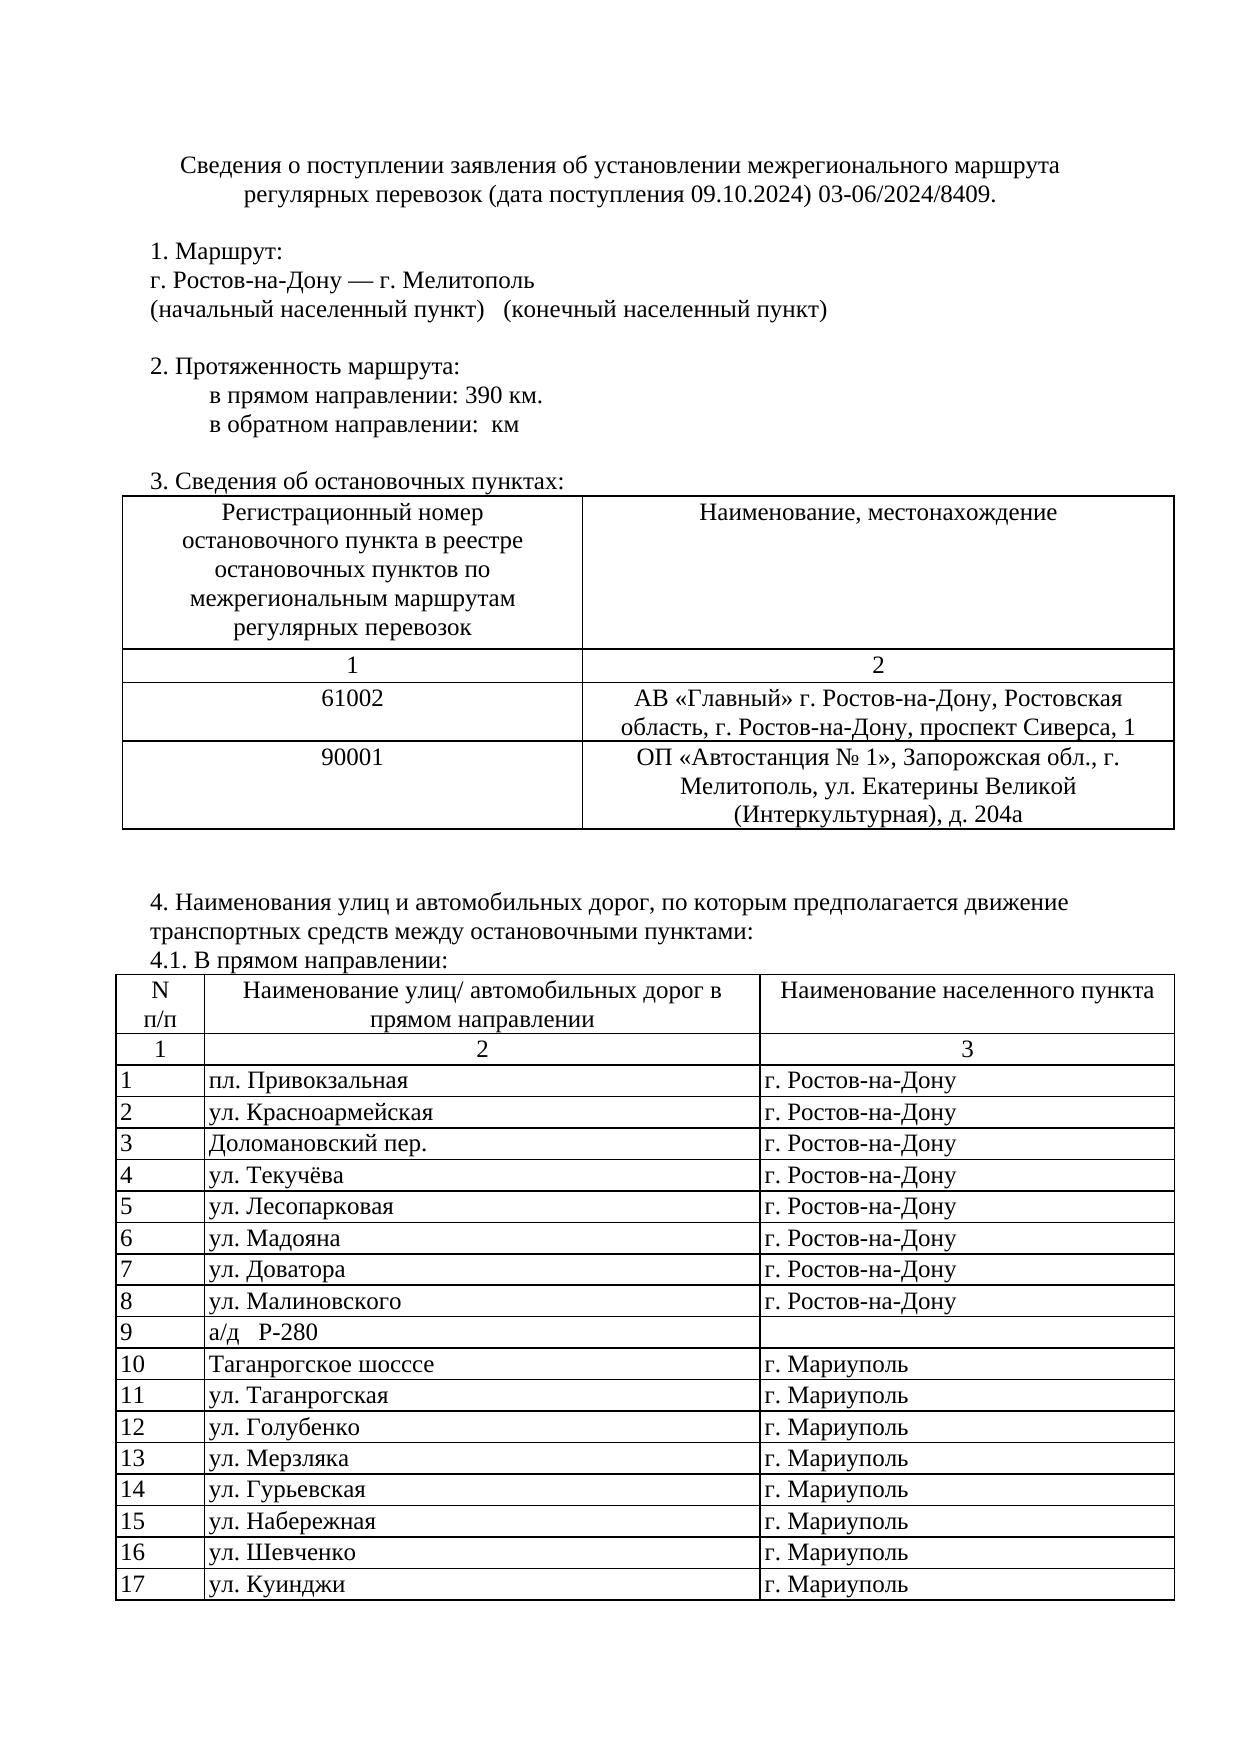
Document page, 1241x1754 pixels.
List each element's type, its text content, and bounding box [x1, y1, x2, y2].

table_cell 17 [117, 1569, 204, 1599]
table_cell 2 [205, 1034, 759, 1064]
table_cell ул. Таганрогская [205, 1380, 759, 1410]
table_cell ОП «Автостанция № 1», Запорожская обл., г. Мелитополь, ул. Екатерины Великой (Интеркультурная), д. 204а [583, 742, 1173, 828]
table_cell 1 [117, 1034, 204, 1064]
table_cell пл. Привокзальная [205, 1066, 759, 1096]
table_cell ул. Красноармейская [205, 1097, 759, 1127]
table_cell 2 [117, 1097, 204, 1127]
text 1. Маршрут: [150, 236, 1090, 265]
text (начальный населенный пункт) (конечный населенный пункт) [150, 294, 1090, 322]
table_cell ул. Лесопарковая [205, 1192, 759, 1221]
table_cell г. Ростов-на-Дону [761, 1066, 1174, 1096]
text в обратном направлении: км [150, 409, 1090, 437]
table_cell г. Мариуполь [761, 1412, 1174, 1442]
table_cell 7 [117, 1255, 204, 1284]
table_cell 5 [117, 1192, 204, 1221]
text Сведения о поступлении заявления об установлении межрегионального маршрута регулярных перевозок (дата поступления 09.10.2024) 03-06/2024/8409. [150, 150, 1090, 207]
table_cell г. Мариуполь [761, 1443, 1174, 1473]
table_cell г. Мариуполь [761, 1349, 1174, 1379]
table_cell г. Ростов-на-Дону [761, 1286, 1174, 1316]
table_cell Доломановский пер. [205, 1129, 759, 1158]
table_cell 4 [117, 1160, 204, 1190]
table_cell г. Мариуполь [761, 1380, 1174, 1410]
table_cell 3 [761, 1034, 1174, 1064]
text 2. Протяженность маршрута: [150, 351, 1090, 380]
text в прямом направлении: 390 км. [150, 380, 1090, 409]
table_cell [761, 1317, 1174, 1347]
table_cell 16 [117, 1538, 204, 1567]
text г. Ростов-на-Дону — г. Мелитополь [150, 265, 1090, 294]
table_cell 3 [117, 1129, 204, 1158]
table_cell ул. Текучёва [205, 1160, 759, 1190]
table_cell г. Ростов-на-Дону [761, 1160, 1174, 1190]
table_cell г. Мариуполь [761, 1475, 1174, 1504]
table_cell 1 [123, 650, 582, 681]
table_cell 10 [117, 1349, 204, 1379]
table_cell 2 [583, 650, 1173, 681]
table_cell 13 [117, 1443, 204, 1473]
table_cell ул. Куинджи [205, 1569, 759, 1599]
table_cell 1 [117, 1066, 204, 1096]
table_cell ул. Голубенко [205, 1412, 759, 1442]
table_cell 61002 [123, 683, 582, 740]
table_cell Таганрогское шосссе [205, 1349, 759, 1379]
table_cell 14 [117, 1475, 204, 1504]
table_header Наименование улиц/ автомобильных дорог в прямом направлении [205, 975, 759, 1033]
table_cell ул. Мерзляка [205, 1443, 759, 1473]
table_cell ул. Гурьевская [205, 1475, 759, 1504]
table_cell ул. Шевченко [205, 1538, 759, 1567]
table_header Наименование, местонахождение [583, 497, 1173, 648]
table_cell ул. Малиновского [205, 1286, 759, 1316]
table_header N п/п [117, 975, 204, 1033]
text 4.1. В прямом направлении: [150, 945, 1090, 973]
table_cell 12 [117, 1412, 204, 1442]
table_cell ул. Мадояна [205, 1223, 759, 1253]
table_cell 15 [117, 1506, 204, 1536]
table_cell г. Ростов-на-Дону [761, 1255, 1174, 1284]
table_cell г. Мариуполь [761, 1506, 1174, 1536]
table_cell г. Ростов-на-Дону [761, 1097, 1174, 1127]
table_cell 90001 [123, 742, 582, 828]
table_cell г. Мариуполь [761, 1569, 1174, 1599]
table_cell ул. Набережная [205, 1506, 759, 1536]
table_cell г. Ростов-на-Дону [761, 1129, 1174, 1158]
table_cell а/д Р-280 [205, 1317, 759, 1347]
table_cell г. Мариуполь [761, 1538, 1174, 1567]
table_cell г. Ростов-на-Дону [761, 1192, 1174, 1221]
text 3. Сведения об остановочных пунктах: [150, 466, 1090, 495]
table_cell 8 [117, 1286, 204, 1316]
table_cell ул. Доватора [205, 1255, 759, 1284]
text 4. Наименования улиц и автомобильных дорог, по которым предполагается движение транспортных средств между остановочными пунктами: [150, 887, 1090, 945]
table_cell 9 [117, 1317, 204, 1347]
table_header Регистрационный номер остановочного пункта в реестре остановочных пунктов по межрегиональным маршрутам регулярных перевозок [123, 497, 582, 648]
table_cell АВ «Главный» г. Ростов-на-Дону, Ростовская область, г. Ростов-на-Дону, проспект Сиверса, 1 [583, 683, 1173, 740]
table_cell 11 [117, 1380, 204, 1410]
table_cell г. Ростов-на-Дону [761, 1223, 1174, 1253]
table_header Наименование населенного пункта [761, 975, 1174, 1033]
table_cell 6 [117, 1223, 204, 1253]
